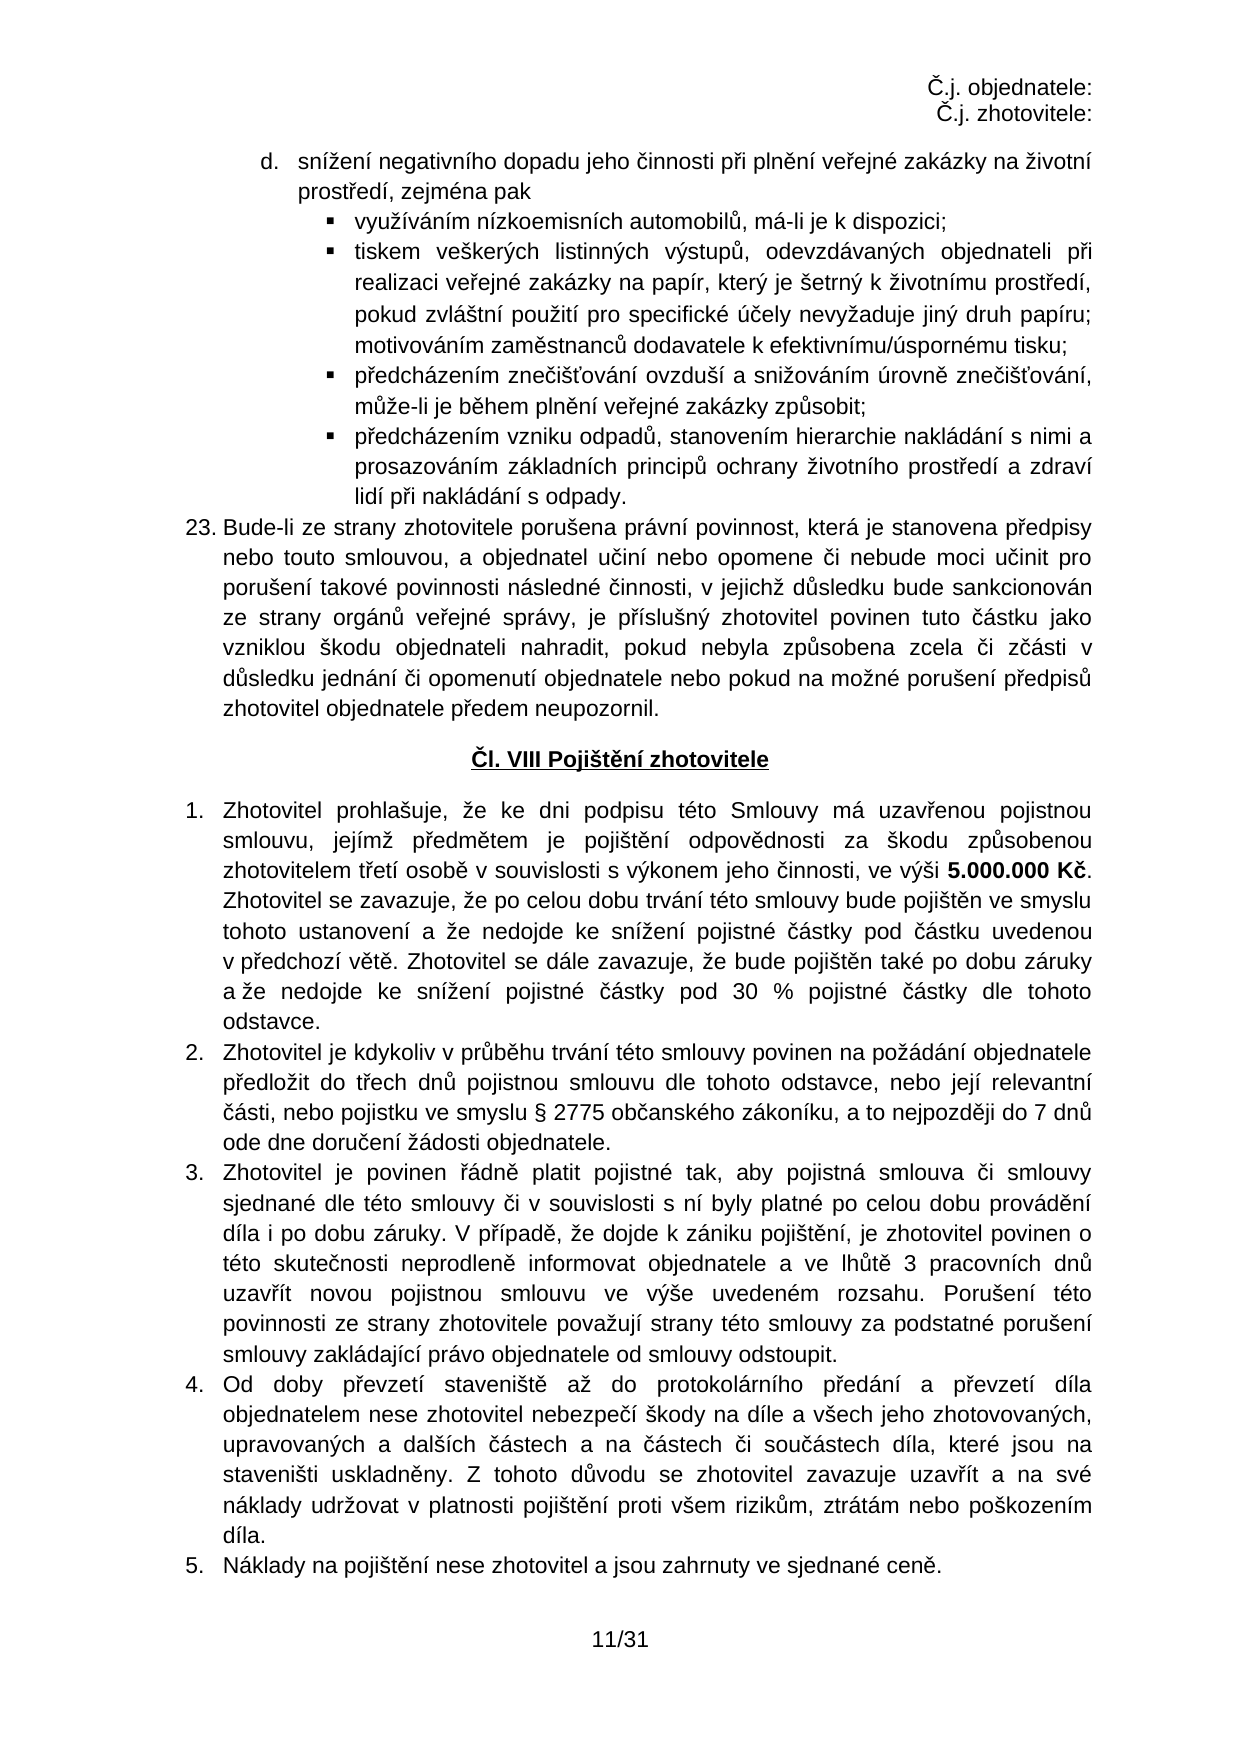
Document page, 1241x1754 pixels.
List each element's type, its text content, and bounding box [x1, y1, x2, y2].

list Zhotovitel prohlašuje, že ke dni podpisu této Smlouvy má uzavřenou pojistnou smlouvu, jejímž předmětem je pojištění odpovědnosti za škodu způsobenou zhotovitelem třetí osobě v souvislosti s výkonem jeho činnosti, ve výši 5.000.000 Kč. Zhotovitel se zavazuje, že po celou dobu trvání této smlouvy bude pojištěn ve smyslu tohoto ustanovení a že nedojde ke snížení pojistné částky pod částku uvedenou v předchozí větě. Zhotovitel se dále zavazuje, že bude pojištěn také po dobu záruky a že nedojde ke snížení pojistné částky pod 30 % pojistné částky dle tohoto odstavce. [185, 797, 1093, 1034]
text Čl. VIII Pojištění zhotovitele [148, 746, 1093, 772]
list Od doby převzetí staveniště až do protokolárního předání a převzetí díla objednatelem nese zhotovitel nebezpečí škody na díle a všech jeho zhotovovaných, upravovaných a dalších částech a na částech či součástech díla, které jsou na staveništi uskladněny. Z tohoto důvodu se zhotovitel zavazuje uzavřít a na své náklady udržovat v platnosti pojištění proti všem rizikům, ztrátám nebo poškozením díla. [185, 1371, 1093, 1548]
list Zhotovitel je kdykoliv v průběhu trvání této smlouvy povinen na požádání objednatele předložit do třech dnů pojistnou smlouvu dle tohoto odstavce, nebo její relevantní části, nebo pojistku ve smyslu § 2775 občanského zákoníku, a to nejpozději do 7 dnů ode dne doručení žádosti objednatele. [185, 1038, 1093, 1155]
list tiskem veškerých listinných výstupů, odevzdávaných objednateli při realizaci veřejné zakázky na papír, který je šetrný k životnímu prostředí, pokud zvláštní použití pro specifické účely nevyžaduje jiný druh papíru; motivováním zaměstnanců dodavatele k efektivnímu/úspornému tisku; [325, 238, 1093, 358]
list předcházením vzniku odpadů, stanovením hierarchie nakládání s nimi a prosazováním základních principů ochrany životního prostředí a zdraví lidí při nakládání s odpady. [325, 423, 1093, 509]
list Bude-li ze strany zhotovitele porušena právní povinnost, která je stanovena předpisy nebo touto smlouvou, a objednatel učiní nebo opomene či nebude moci učinit pro porušení takové povinnosti následné činnosti, v jejichž důsledku bude sankcionován ze strany orgánů veřejné správy, je příslušný zhotovitel povinen tuto částku jako vzniklou škodu objednateli nahradit, pokud nebyla způsobena zcela či zčásti v důsledku jednání či opomenutí objednatele nebo pokud na možné porušení předpisů zhotovitel objednatele předem neupozornil. [185, 513, 1093, 721]
list Náklady na pojištění nese zhotovitel a jsou zahrnuty ve sjednané ceně. [185, 1552, 1093, 1578]
list Zhotovitel je povinen řádně platit pojistné tak, aby pojistná smlouva či smlouvy sjednané dle této smlouvy či v souvislosti s ní byly platné po celou dobu provádění díla i po dobu záruky. V případě, že dojde k zániku pojištění, je zhotovitel povinen o této skutečnosti neprodleně informovat objednatele a ve lhůtě 3 pracovních dnů uzavřít novou pojistnou smlouvu ve výše uvedeném rozsahu. Porušení této povinnosti ze strany zhotovitele považují strany této smlouvy za podstatné porušení smlouvy zakládající právo objednatele od smlouvy odstoupit. [185, 1159, 1093, 1367]
list předcházením znečišťování ovzduší a snižováním úrovně znečišťování, může-li je během plnění veřejné zakázky způsobit; [325, 362, 1093, 419]
list využíváním nízkoemisních automobilů, má-li je k dispozici; [325, 208, 1093, 234]
list snížení negativního dopadu jeho činnosti při plnění veřejné zakázky na životní prostředí, zejména pak [260, 148, 1093, 204]
